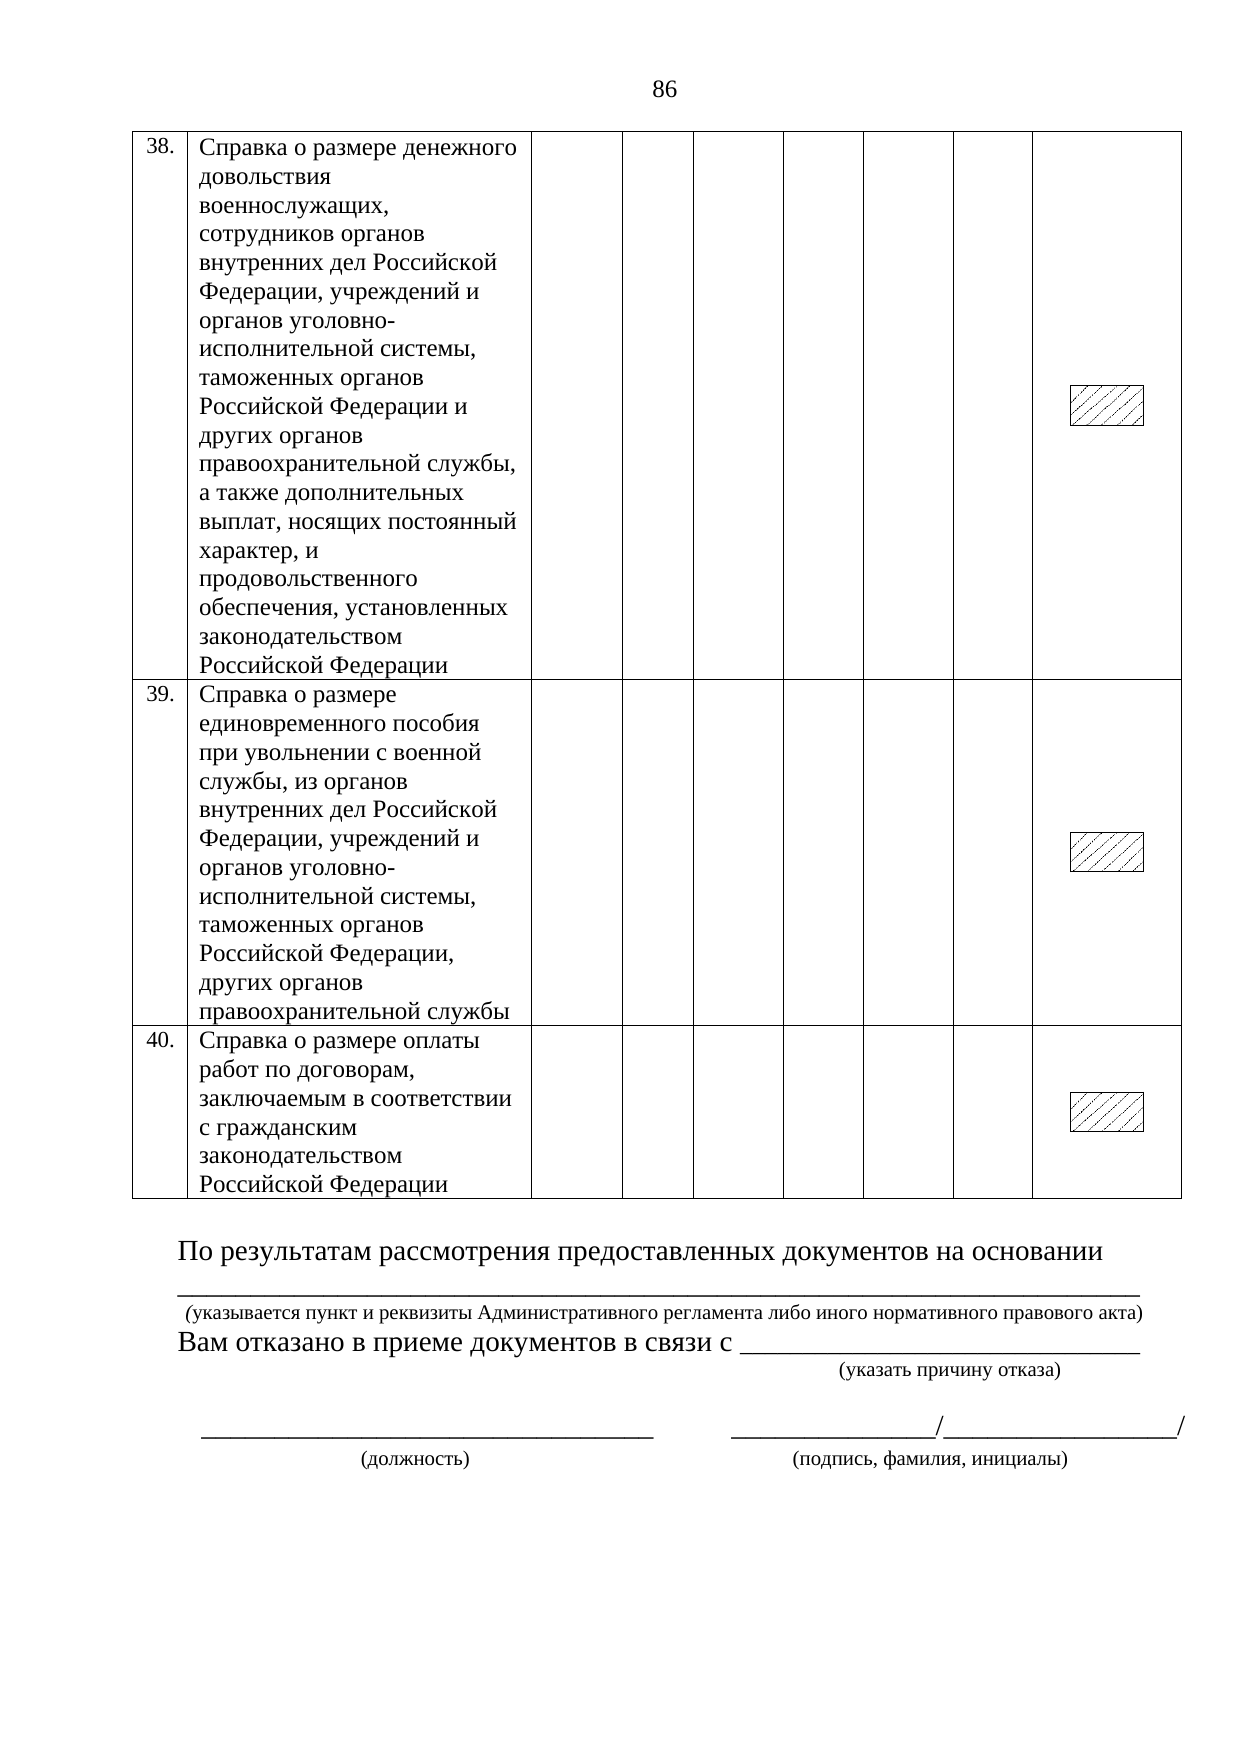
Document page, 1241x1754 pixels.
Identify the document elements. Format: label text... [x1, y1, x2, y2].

table_header ______________/________________/ (подпись, фамилия, инициалы) [664, 1408, 1196, 1475]
table_cell [1033, 132, 1181, 678]
table_cell 39. [133, 680, 187, 1024]
table_cell 40. [133, 1026, 187, 1198]
picture [1071, 833, 1143, 871]
table_cell [954, 132, 1032, 678]
table_cell [784, 132, 863, 678]
text По результатам рассмотрения предоставленных документов на основании __________________________________________________________________ [177, 1233, 1152, 1300]
table_cell [784, 1026, 863, 1198]
table_cell [864, 132, 953, 678]
table_cell [694, 680, 783, 1024]
table_cell [1033, 1026, 1181, 1198]
table_cell [954, 1026, 1032, 1198]
table_cell [623, 680, 693, 1024]
table_cell Справка о размере единовременного пособия при увольнении с военной службы, из органов внутренних дел Российской Федерации, учреждений и органов уголовно-исполнительной системы, таможенных органов Российской Федерации, других органов правоохранительной службы [188, 680, 531, 1024]
table_cell [784, 680, 863, 1024]
picture [1071, 386, 1143, 425]
table_cell [532, 132, 622, 678]
table_cell [864, 680, 953, 1024]
picture [1071, 1093, 1143, 1131]
table_cell 38. [133, 132, 187, 678]
table_cell [864, 1026, 953, 1198]
table_cell [694, 132, 783, 678]
table_cell [954, 680, 1032, 1024]
table_cell [623, 132, 693, 678]
table_header _______________________________ (должность) [166, 1408, 664, 1475]
text (указать причину отказа) [177, 1357, 1152, 1381]
table_cell Справка о размере денежного довольствия военнослужащих, сотрудников органов внутренних дел Российской Федерации, учреждений и органов уголовно-исполнительной системы, таможенных органов Российской Федерации и других органов правоохранительной службы, а также дополнительных выплат, носящих постоянный характер, и продовольственного обеспечения, установленных законодательством Российской Федерации [188, 132, 531, 678]
text (указывается пункт и реквизиты Административного регламента либо иного нормативного правового акта) [177, 1300, 1152, 1324]
table_cell [532, 1026, 622, 1198]
table_cell [623, 1026, 693, 1198]
table_cell [532, 680, 622, 1024]
table_cell [1033, 680, 1181, 1024]
text Вам отказано в приеме документов в связи с ________________________________ [177, 1324, 1152, 1357]
table_cell Справка о размере оплаты работ по договорам, заключаемым в соответствии с гражданским законодательством Российской Федерации [188, 1026, 531, 1198]
table_cell [694, 1026, 783, 1198]
